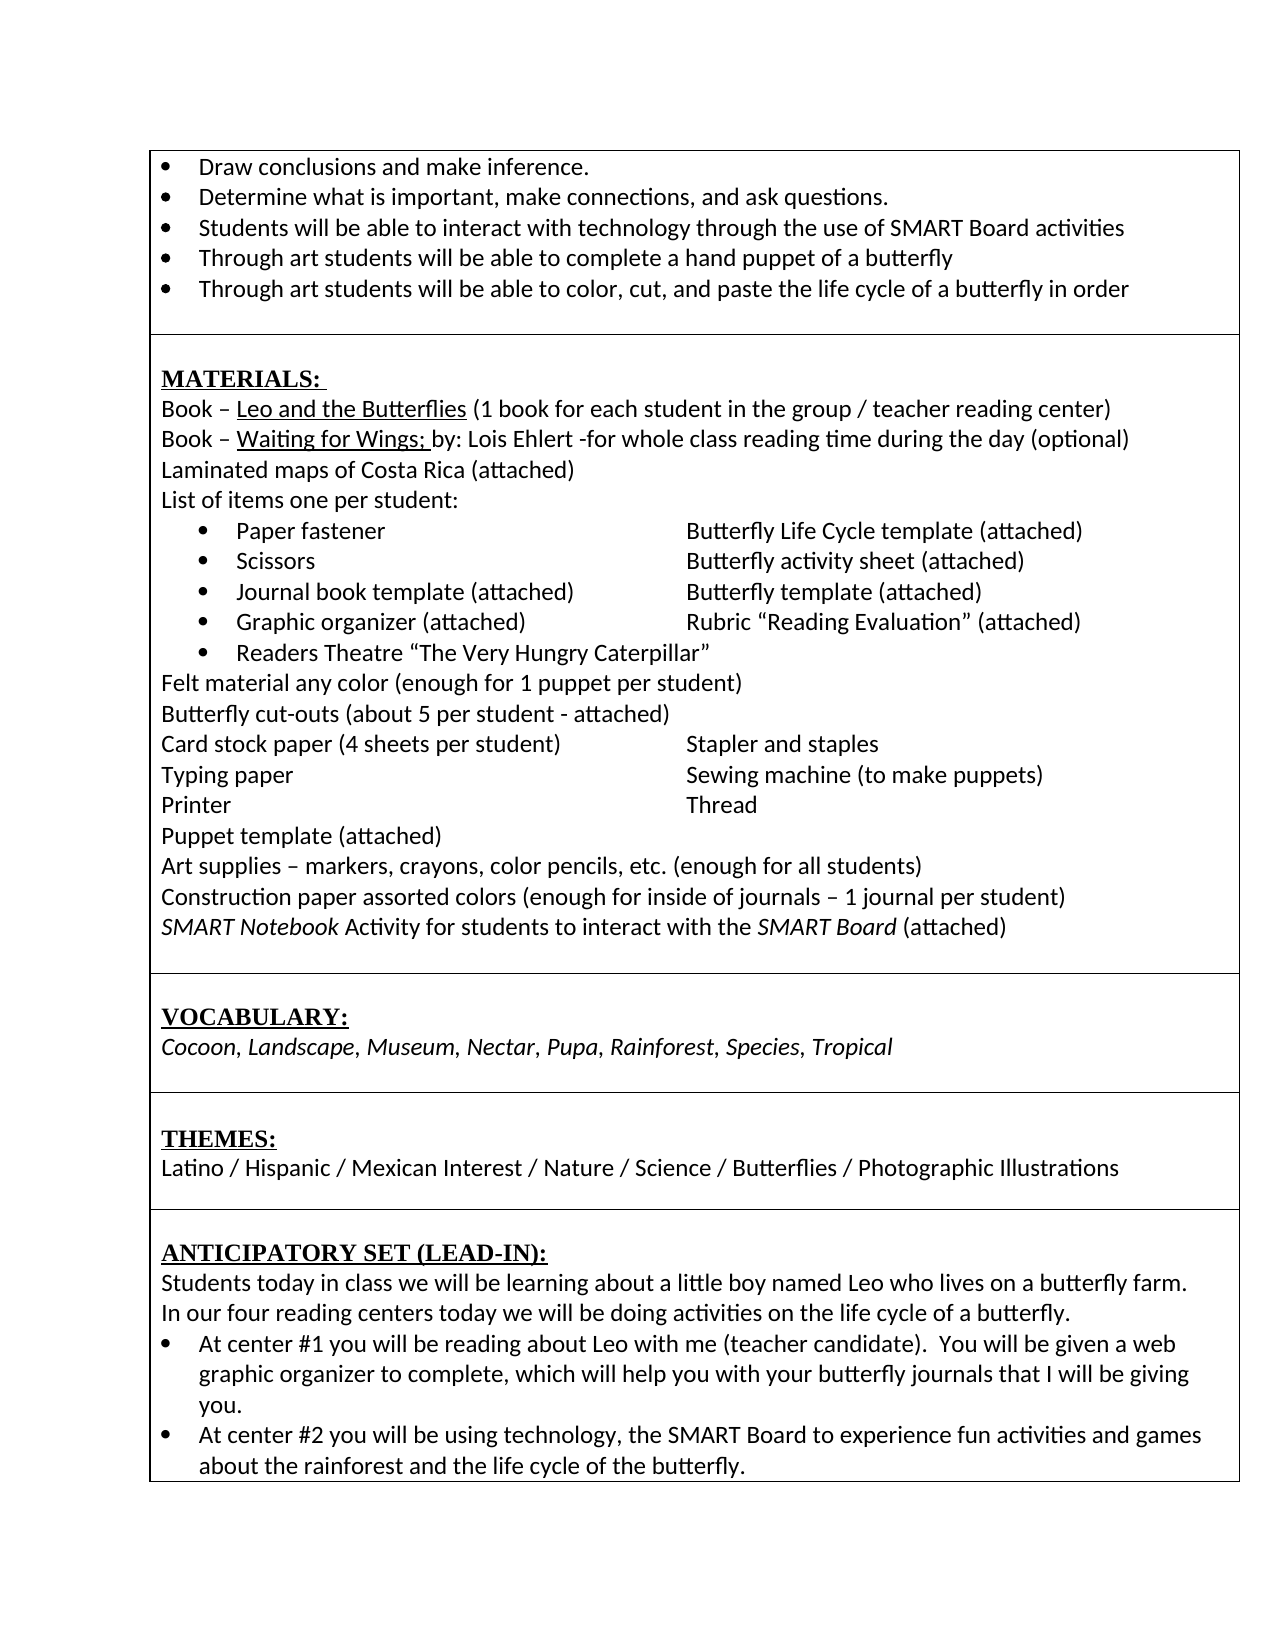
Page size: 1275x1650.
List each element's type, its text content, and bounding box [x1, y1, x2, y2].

table_cell MATERIALS: Book – Leo and the Butterflies (1 book for each student in the group / teacher reading center) Book – Waiting for Wings; by: Lois Ehlert -for whole class reading time during the day (optional) Laminated maps of Costa Rica (attached) List of items one per student: Paper fastener Butterfly Life Cycle template (attached) Scissors Butterfly activity sheet (attached) Journal book template (attached) Butterfly template (attached) Graphic organizer (attached) Rubric “Reading Evaluation” (attached) Readers Theatre “The Very Hungry Caterpillar” Felt material any color (enough for 1 puppet per student) Butterfly cut-outs (about 5 per student - attached) Card stock paper (4 sheets per student) Stapler and staples Typing paper Sewing machine (to make puppets) Printer Thread Puppet template (attached) Art supplies – markers, crayons, color pencils, etc. (enough for all students) Construction paper assorted colors (enough for inside of journals – 1 journal per student) SMART Notebook Activity for students to interact with the SMART Board (attached) [151, 335, 1239, 973]
table_cell THEMES: Latino / Hispanic / Mexican Interest / Nature / Science / Butterflies / Photographic Illustrations [151, 1093, 1239, 1208]
table_cell VOCABULARY: Cocoon, Landscape, Museum, Nectar, Pupa, Rainforest, Species, Tropical [151, 974, 1239, 1092]
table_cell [151, 1210, 1239, 1481]
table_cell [151, 151, 1239, 334]
